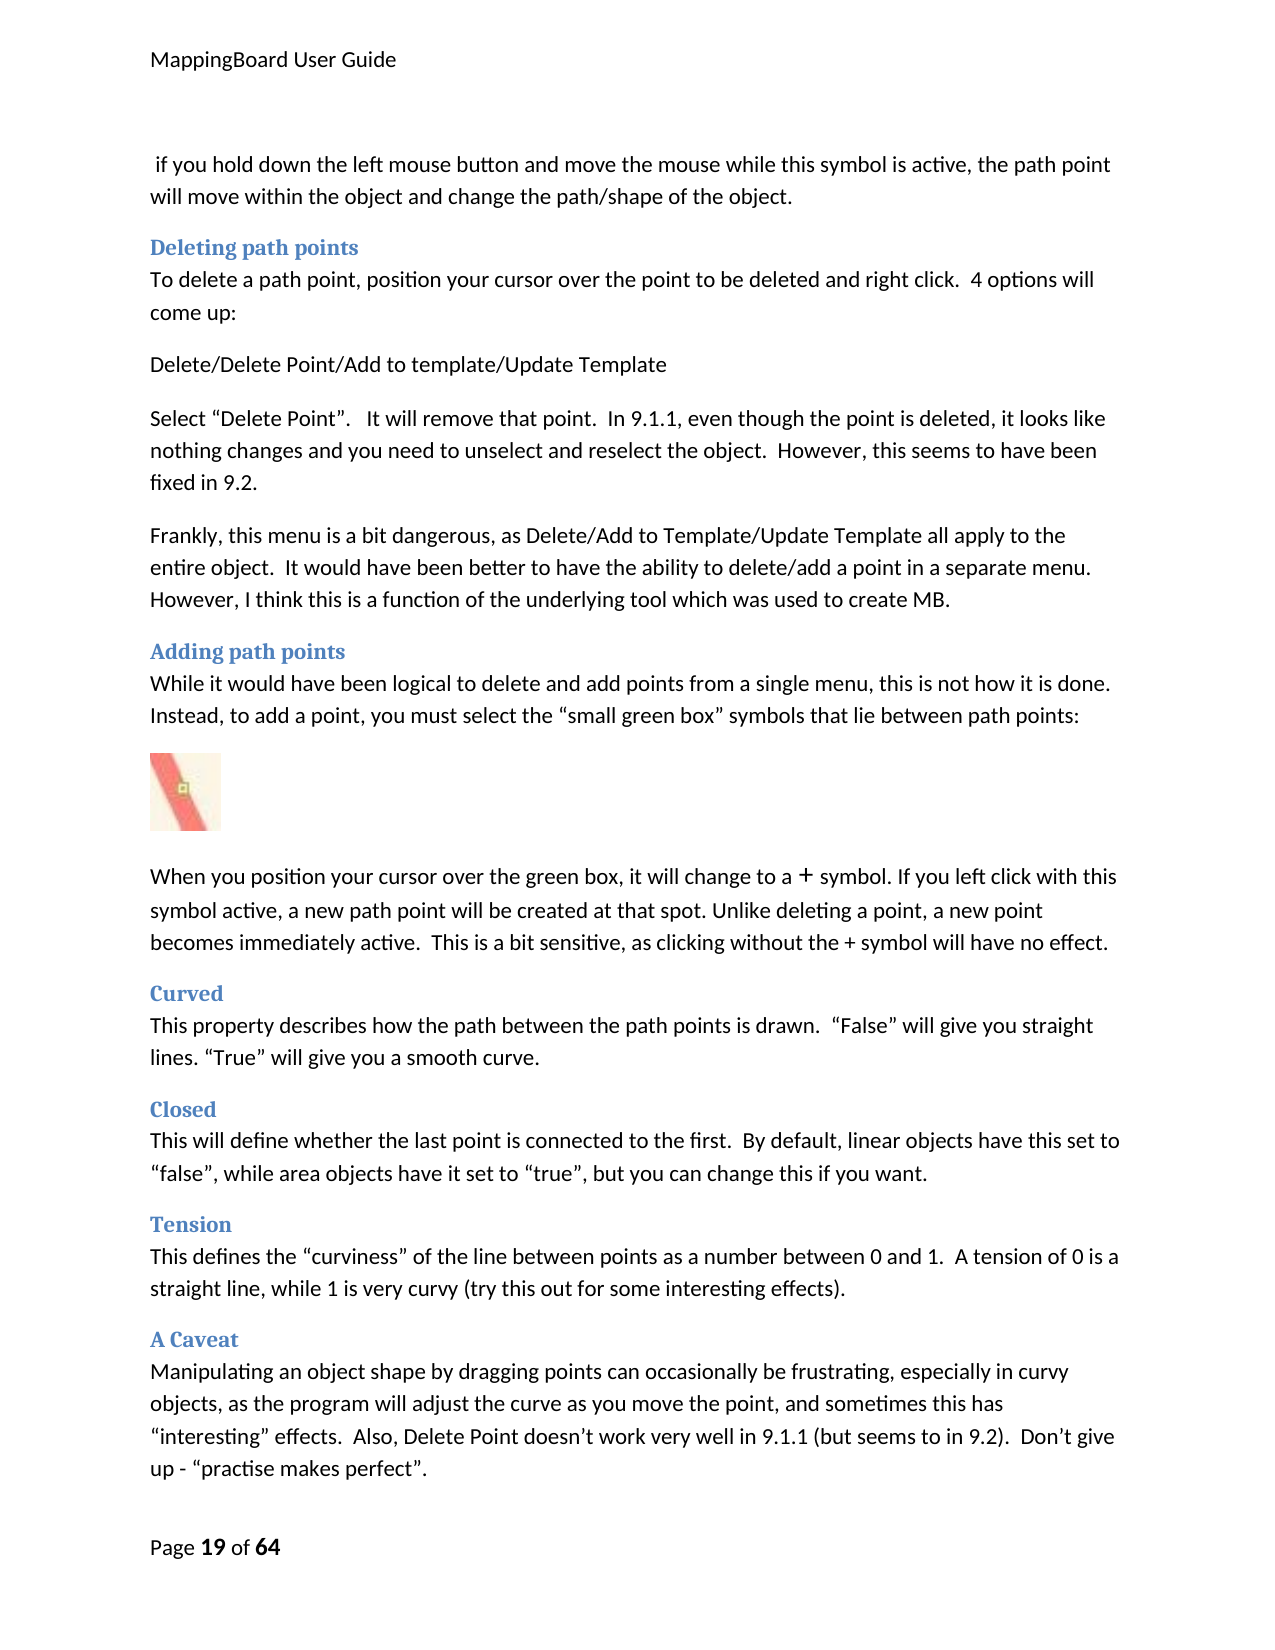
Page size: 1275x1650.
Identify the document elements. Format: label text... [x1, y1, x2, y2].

text Select “Delete Point”. It will remove that point. In 9.1.1, even though the point is deleted, it looks like nothing changes and you need to unselect and reselect the object. However, this seems to have been fixed in 9.2. [150, 404, 1125, 496]
subtitle Curved [150, 981, 1125, 1007]
subtitle Tension [150, 1212, 1125, 1238]
text Manipulating an object shape by dragging points can occasionally be frustrating, especially in curvy objects, as the program will adjust the curve as you move the point, and sometimes this has “interesting” effects. Also, Delete Point doesn’t work very well in 9.1.1 (but seems to in 9.2). Don’t give up - “practise makes perfect”. [150, 1357, 1125, 1482]
text if you hold down the left mouse button and move the mouse while this symbol is active, the path point will move within the object and change the path/shape of the object. [150, 150, 1125, 210]
text When you position your cursor over the green box, it will change to a + symbol. If you left click with this symbol active, a new path point will be created at that spot. Unlike deleting a point, a new point becomes immediately active. This is a bit sensitive, as clicking without the + symbol will have no effect. [150, 856, 1125, 956]
text While it would have been logical to delete and add points from a single menu, this is not how it is done. Instead, to add a point, you must select the “small green box” symbols that lie between path points: [150, 669, 1125, 729]
text This property describes how the path between the path points is drawn. “False” will give you straight lines. “True” will give you a smooth curve. [150, 1011, 1125, 1071]
text Delete/Delete Point/Add to template/Update Template [150, 351, 1125, 379]
picture [150, 753, 221, 831]
subtitle A Caveat [150, 1327, 1125, 1353]
subtitle Adding path points [150, 638, 1125, 665]
subtitle Closed [150, 1096, 1125, 1123]
text To delete a path point, position your cursor over the point to be deleted and right click. 4 options will come up: [150, 265, 1125, 326]
subtitle Deleting path points [150, 235, 1125, 262]
text This will define whether the last point is connected to the first. By default, linear objects have this set to “false”, while area objects have it set to “true”, but you can change this if you want. [150, 1127, 1125, 1187]
text This defines the “curviness” of the line between points as a number between 0 and 1. A tension of 0 is a straight line, while 1 is very curvy (try this out for some interesting effects). [150, 1242, 1125, 1302]
text Frankly, this menu is a bit dangerous, as Delete/Add to Template/Update Template all apply to the entire object. It would have been better to have the ability to delete/add a point in a separate menu. However, I think this is a function of the underlying tool which was used to create MB. [150, 521, 1125, 613]
